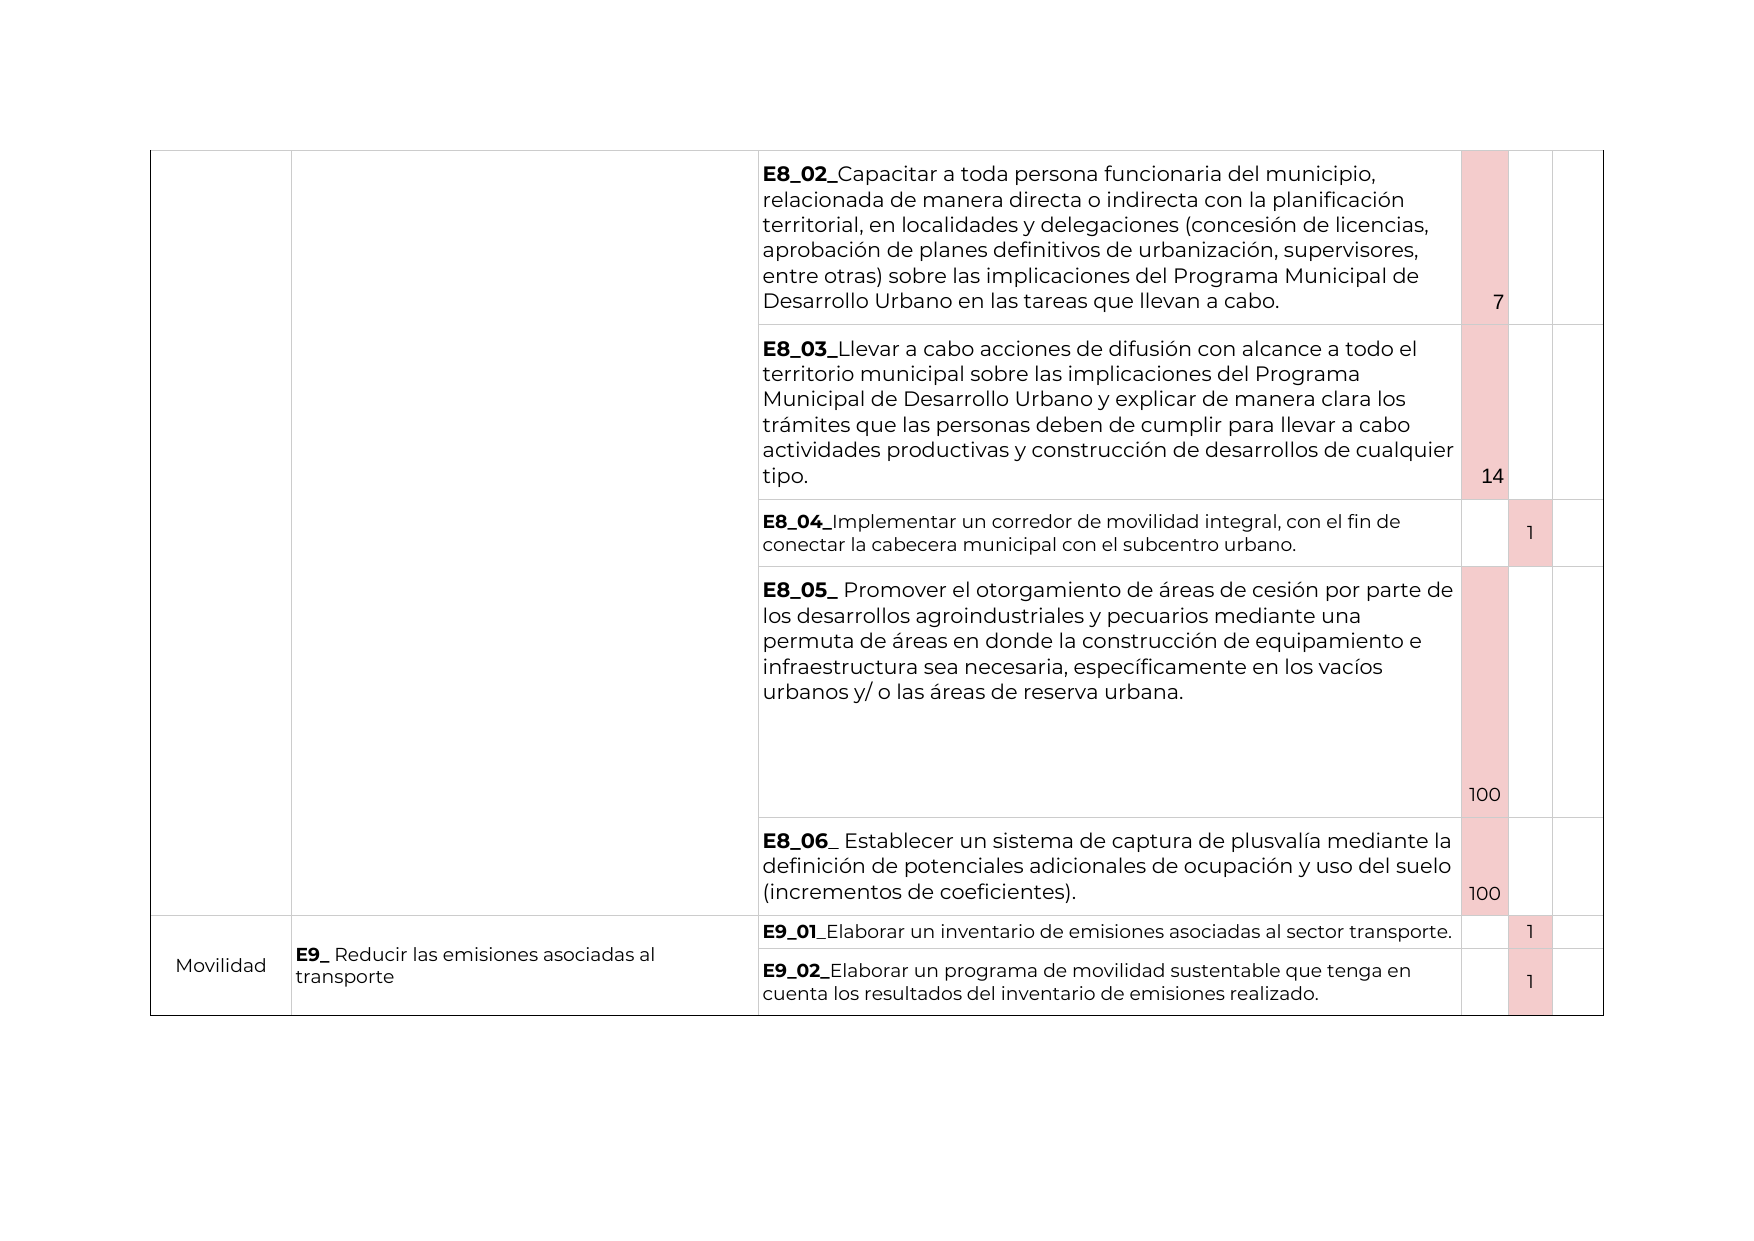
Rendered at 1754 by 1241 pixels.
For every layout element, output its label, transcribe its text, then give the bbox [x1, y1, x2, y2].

table_cell [1509, 325, 1552, 499]
table_cell 100 [1462, 818, 1508, 915]
table_cell Movilidad [151, 916, 291, 1015]
table_cell 100 [1462, 567, 1508, 817]
table_cell E9_ Reducir las emisiones asociadas al transporte [292, 916, 758, 1015]
table_cell [1553, 949, 1603, 1015]
table_cell 7 [1462, 151, 1508, 324]
table_cell E8_04_Implementar un corredor de movilidad integral, con el fin de conectar la cabecera municipal con el subcentro urbano. [759, 500, 1461, 566]
table_cell [1509, 151, 1552, 324]
table_cell [1553, 500, 1603, 566]
table_cell [1553, 567, 1603, 817]
table_cell [1553, 916, 1603, 948]
table_cell E9_02_Elaborar un programa de movilidad sustentable que tenga en cuenta los resultados del inventario de emisiones realizado. [759, 949, 1461, 1015]
table_cell E8_03_Llevar a cabo acciones de difusión con alcance a todo el territorio municipal sobre las implicaciones del Programa Municipal de Desarrollo Urbano y explicar de manera clara los trámites que las personas deben de cumplir para llevar a cabo actividades productivas y construcción de desarrollos de cualquier tipo. [759, 325, 1461, 499]
table_cell [1462, 949, 1508, 1015]
table_cell E8_06_ Establecer un sistema de captura de plusvalía mediante la definición de potenciales adicionales de ocupación y uso del suelo (incrementos de coeficientes). [759, 818, 1461, 915]
table_cell [1509, 818, 1552, 915]
table_cell [1509, 567, 1552, 817]
table_cell 14 [1462, 325, 1508, 499]
table_cell [1462, 916, 1508, 948]
table_cell 1 [1509, 949, 1552, 1015]
table_cell [1553, 818, 1603, 915]
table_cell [292, 151, 758, 915]
table_cell 1 [1509, 916, 1552, 948]
table_cell E9_01_Elaborar un inventario de emisiones asociadas al sector transporte. [759, 916, 1461, 948]
table_cell [1553, 325, 1603, 499]
table_cell E8_05_ Promover el otorgamiento de áreas de cesión por parte de los desarrollos agroindustriales y pecuarios mediante una permuta de áreas en donde la construcción de equipamiento e infraestructura sea necesaria, específicamente en los vacíos urbanos y/ o las áreas de reserva urbana. [759, 567, 1461, 817]
table_cell [1553, 151, 1603, 324]
table_cell [1462, 500, 1508, 566]
table_cell 1 [1509, 500, 1552, 566]
table_cell E8_02_Capacitar a toda persona funcionaria del municipio, relacionada de manera directa o indirecta con la planificación territorial, en localidades y delegaciones (concesión de licencias, aprobación de planes definitivos de urbanización, supervisores, entre otras) sobre las implicaciones del Programa Municipal de Desarrollo Urbano en las tareas que llevan a cabo. [759, 151, 1461, 324]
